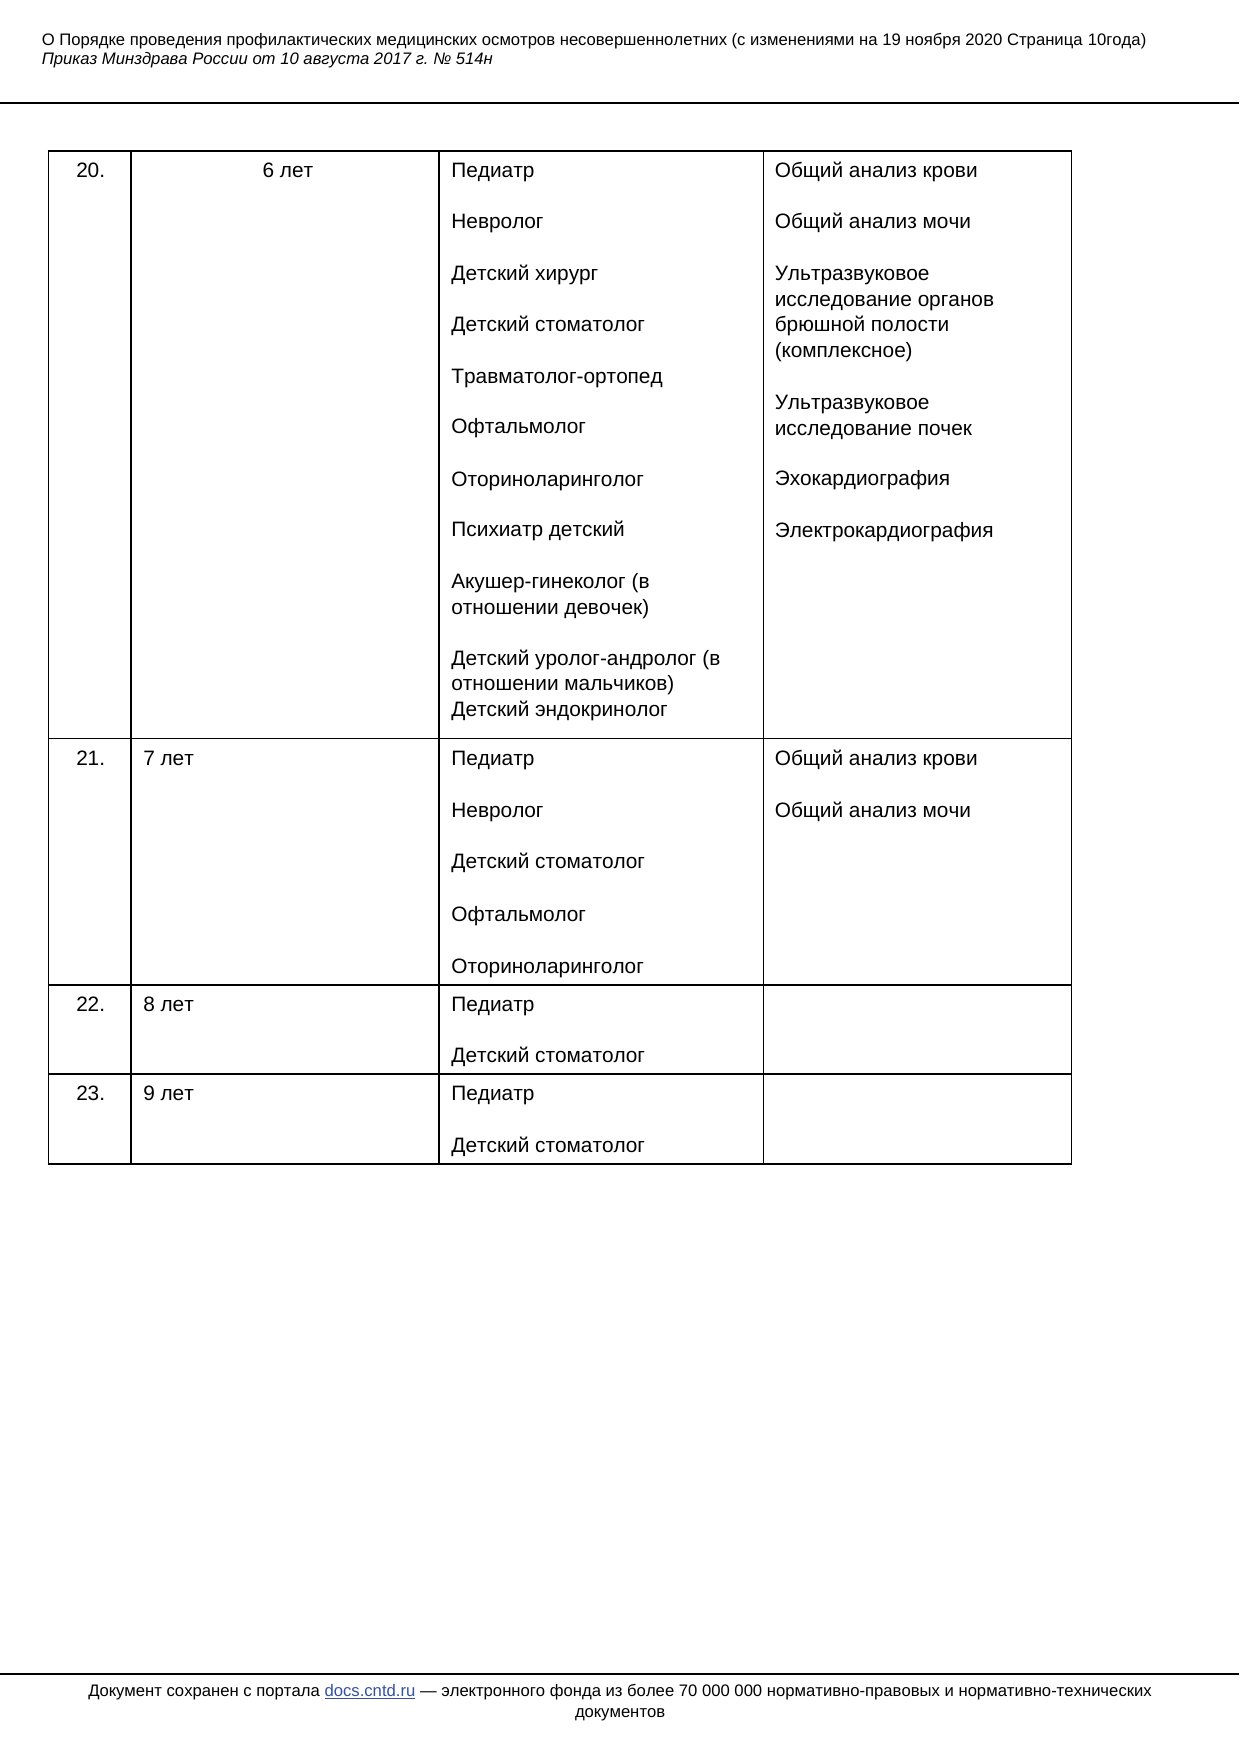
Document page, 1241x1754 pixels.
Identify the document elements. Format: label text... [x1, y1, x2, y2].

table_cell 7 лет [132, 739, 257, 984]
table_cell 23. [49, 1075, 130, 1163]
table_cell Педиатр Невролог Детский хирург Детский стоматолог Травматолог-ортопед Офтальмолог Оториноларинголог Психиатр детский Акушер-гинеколог (в отношении девочек) Детский уролог-андролог (в отношении мальчиков) Детский эндокринолог [440, 152, 763, 738]
table_cell Педиатр Невролог Детский стоматолог Офтальмолог Оториноларинголог [440, 739, 763, 984]
table_cell 6 лет [257, 152, 438, 738]
table_cell 9 лет [132, 1075, 257, 1163]
table_cell [764, 1075, 1071, 1163]
table_cell 20. [49, 152, 130, 738]
table_cell Педиатр Детский стоматолог [440, 986, 763, 1073]
table_cell [257, 986, 438, 1073]
table_cell [257, 1075, 438, 1163]
table_cell Педиатр Детский стоматолог [440, 1075, 763, 1163]
table_cell 8 лет [132, 986, 257, 1073]
table_cell [257, 739, 438, 984]
table_cell 21. [49, 739, 130, 984]
table_cell [132, 152, 257, 738]
table_cell 22. [49, 986, 130, 1073]
table_cell Общий анализ крови Общий анализ мочи Ультразвуковое исследование органов брюшной полости (комплексное) Ультразвуковое исследование почек Эхокардиография Электрокардиография [764, 152, 1071, 738]
table_cell [764, 986, 1071, 1073]
table_cell Общий анализ крови Общий анализ мочи [764, 739, 1071, 984]
